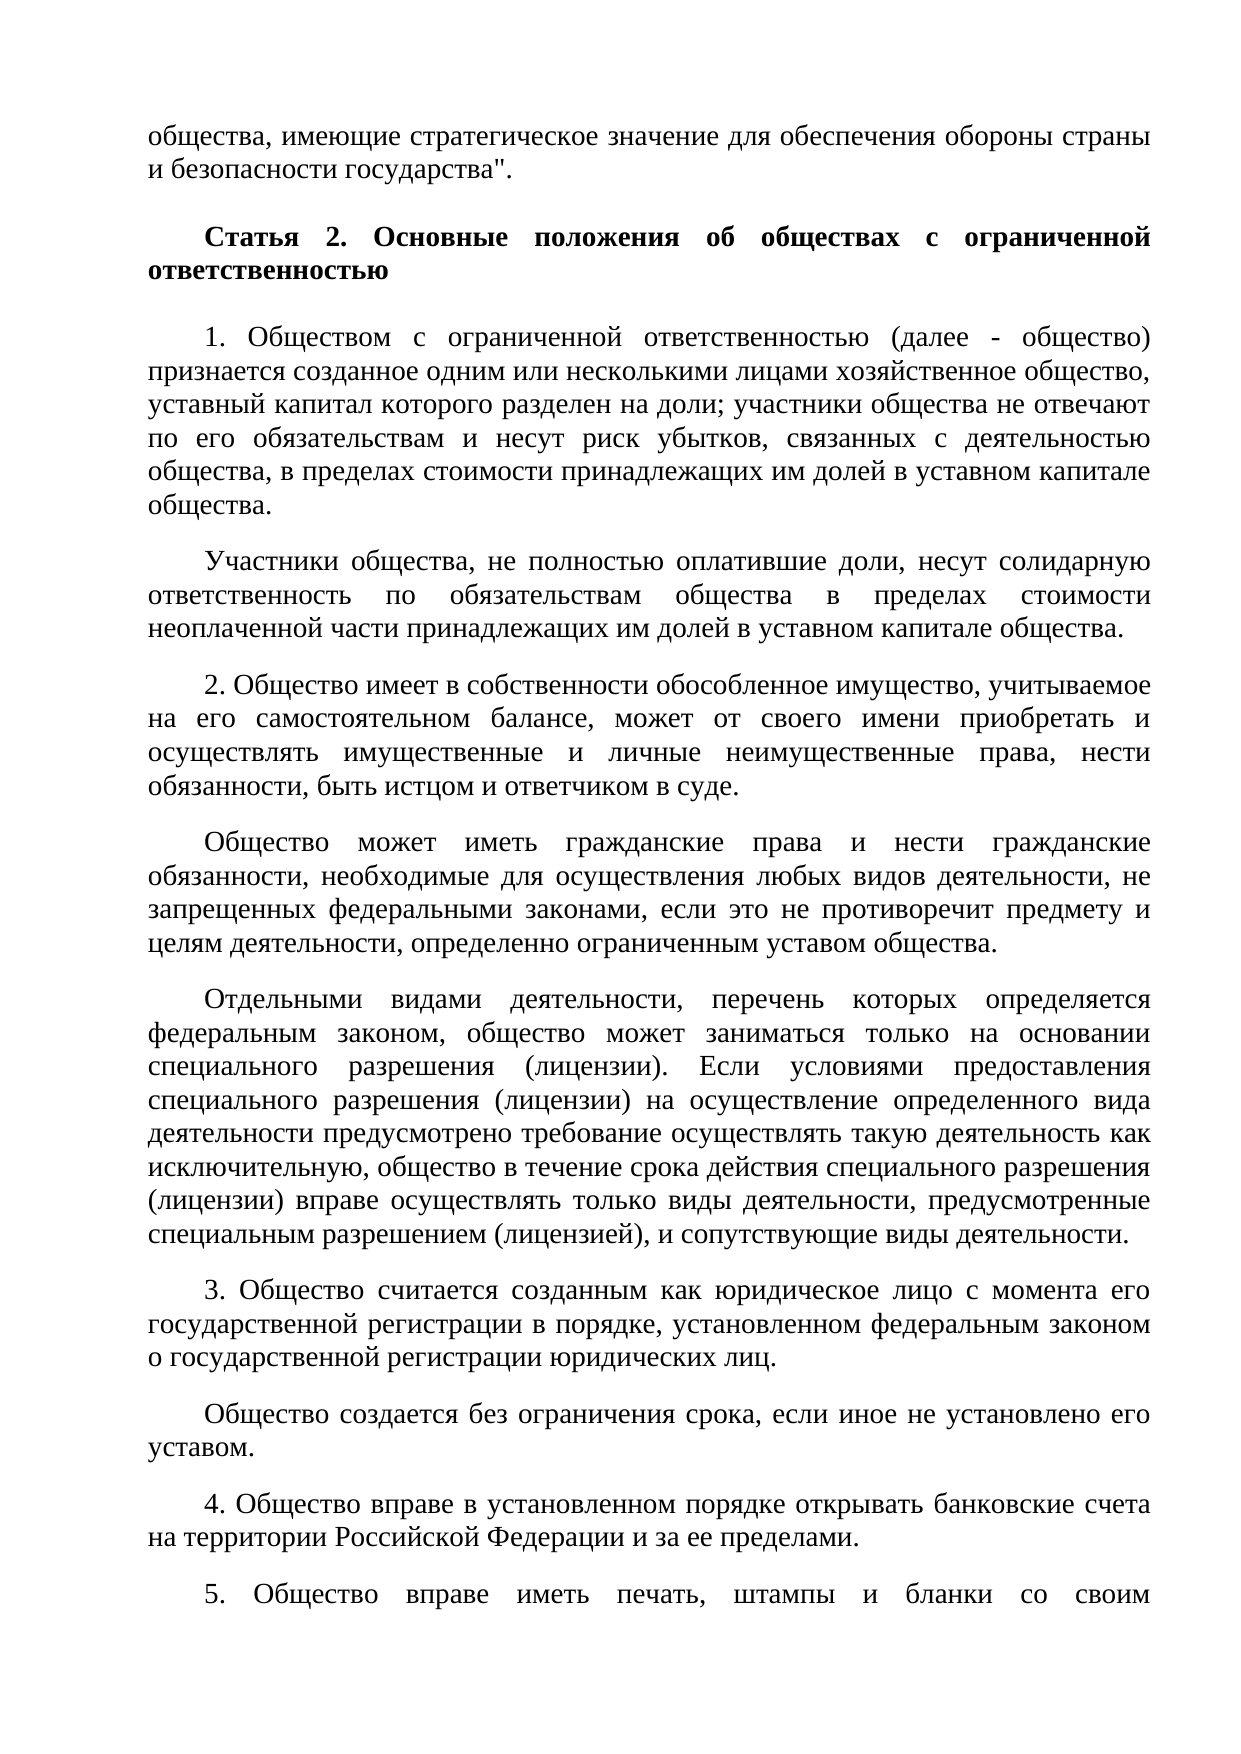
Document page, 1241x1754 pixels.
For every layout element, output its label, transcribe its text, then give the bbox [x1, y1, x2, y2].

title Статья 2. Основные положения об обществах с ограниченной ответственностью [148, 219, 1152, 286]
text Общество может иметь гражданские права и нести гражданские обязанности, необходимые для осуществления любых видов деятельности, не запрещенных федеральными законами, если это не противоречит предмету и целям деятельности, определенно ограниченным уставом общества. [148, 824, 1152, 958]
text 2. Общество имеет в собственности обособленное имущество, учитываемое на его самостоятельном балансе, может от своего имени приобретать и осуществлять имущественные и личные неимущественные права, нести обязанности, быть истцом и ответчиком в суде. [148, 667, 1152, 801]
text Участники общества, не полностью оплатившие доли, несут солидарную ответственность по обязательствам общества в пределах стоимости неоплаченной части принадлежащих им долей в уставном капитале общества. [148, 543, 1152, 644]
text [148, 1576, 1152, 1609]
text 3. Общество считается созданным как юридическое лицо с момента его государственной регистрации в порядке, установленном федеральным законом о государственной регистрации юридических лиц. [148, 1272, 1152, 1373]
text 4. Общество вправе в установленном порядке открывать банковские счета на территории Российской Федерации и за ее пределами. [148, 1486, 1152, 1553]
text 1. Обществом с ограниченной ответственностью (далее - общество) признается созданное одним или несколькими лицами хозяйственное общество, уставный капитал которого разделен на доли; участники общества не отвечают по его обязательствам и несут риск убытков, связанных с деятельностью общества, в пределах стоимости принадлежащих им долей в уставном капитале общества. [148, 319, 1152, 521]
text Общество создается без ограничения срока, если иное не установлено его уставом. [148, 1396, 1152, 1463]
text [148, 118, 1152, 185]
text Отдельными видами деятельности, перечень которых определяется федеральным законом, общество может заниматься только на основании специального разрешения (лицензии). Если условиями предоставления специального разрешения (лицензии) на осуществление определенного вида деятельности предусмотрено требование осуществлять такую деятельность как исключительную, общество в течение срока действия специального разрешения (лицензии) вправе осуществлять только виды деятельности, предусмотренные специальным разрешением (лицензией), и сопутствующие виды деятельности. [148, 981, 1152, 1249]
